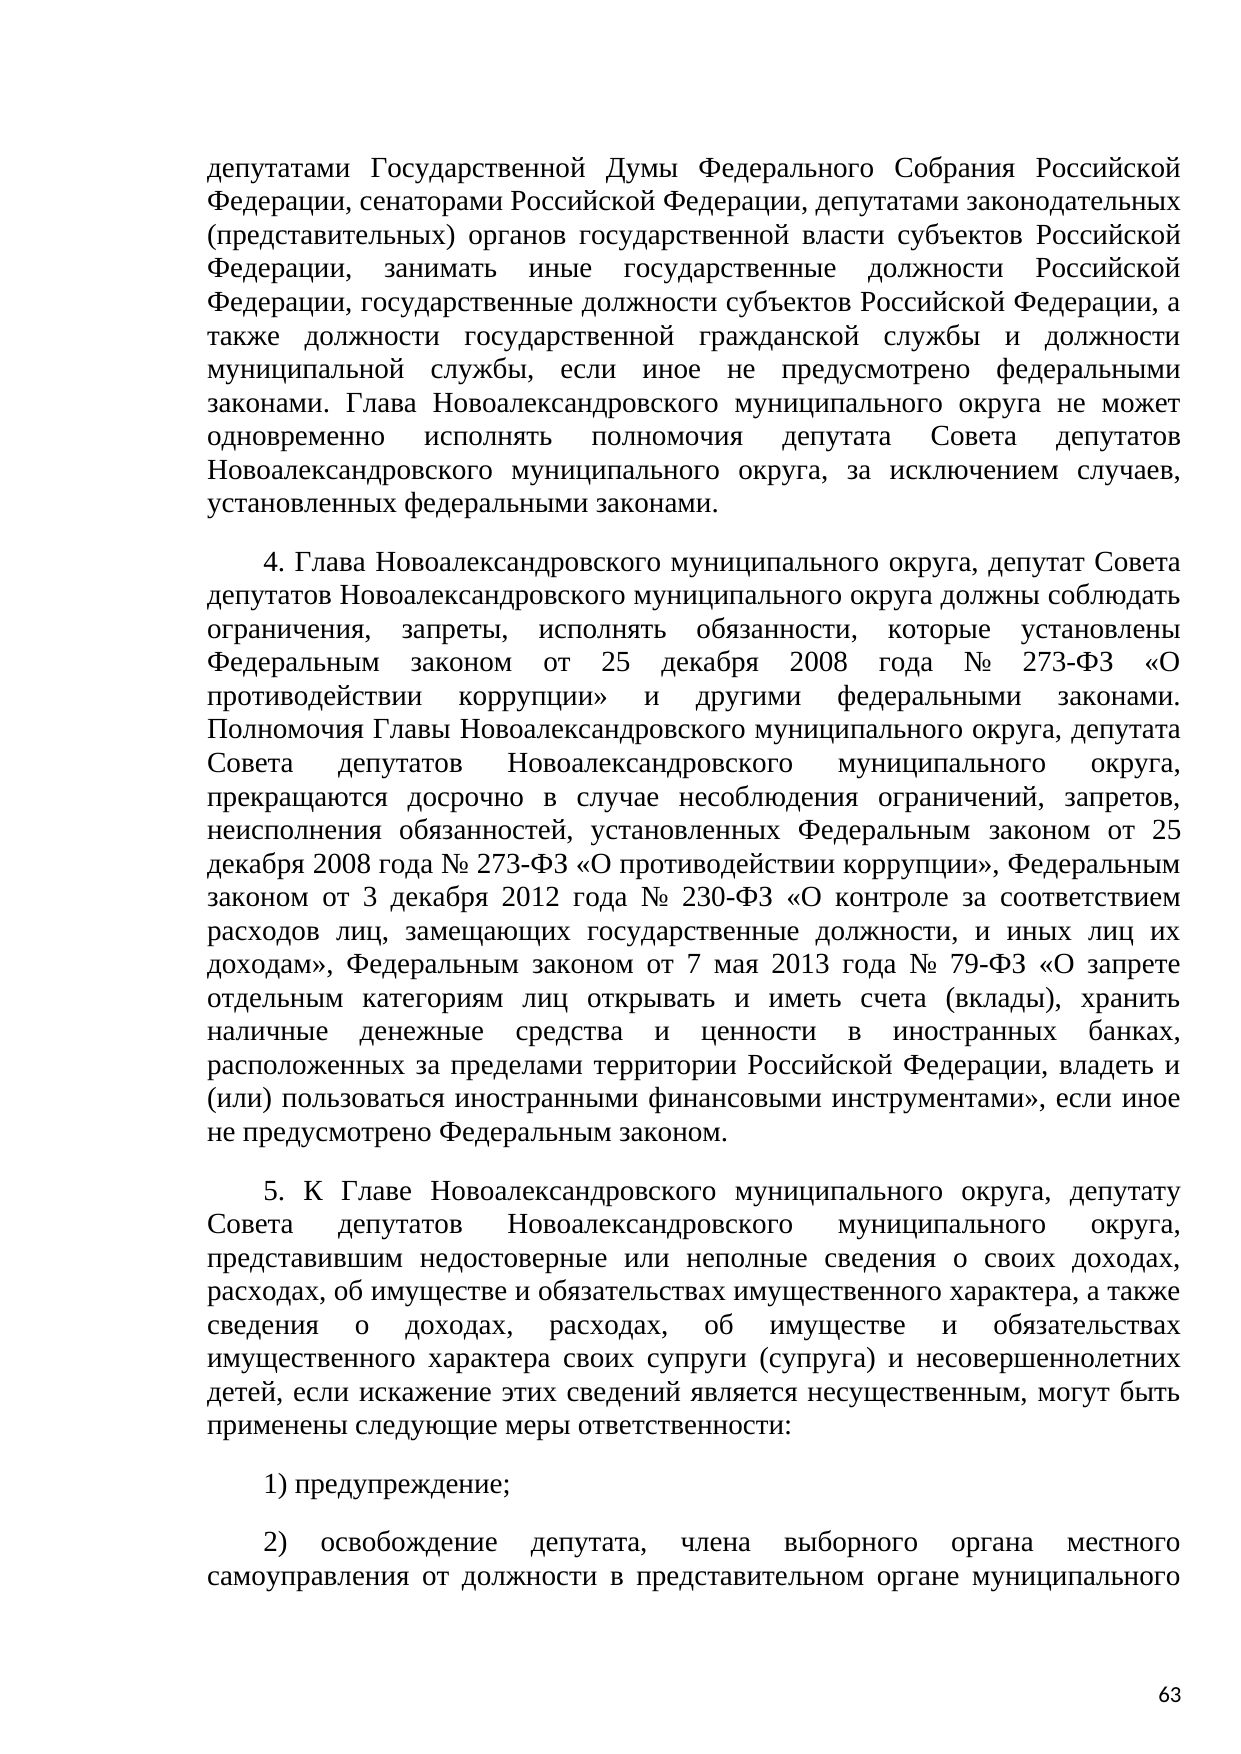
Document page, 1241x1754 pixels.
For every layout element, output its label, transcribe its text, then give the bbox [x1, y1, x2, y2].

text 4. Глава Новоалександровского муниципального округа, депутат Совета депутатов Новоалександровского муниципального округа должны соблюдать ограничения, запреты, исполнять обязанности, которые установлены Федеральным законом от 25 декабря 2008 года № 273-ФЗ «О противодействии коррупции» и другими федеральными законами. Полномочия Главы Новоалександровского муниципального округа, депутата Совета депутатов Новоалександровского муниципального округа, прекращаются досрочно в случае несоблюдения ограничений, запретов, неисполнения обязанностей, установленных Федеральным законом от 25 декабря 2008 года № 273-ФЗ «О противодействии коррупции», Федеральным законом от 3 декабря 2012 года № 230-ФЗ «О контроле за соответствием расходов лиц, замещающих государственные должности, и иных лиц их доходам», Федеральным законом от 7 мая 2013 года № 79-ФЗ «О запрете отдельным категориям лиц открывать и иметь счета (вклады), хранить наличные денежные средства и ценности в иностранных банках, расположенных за пределами территории Российской Федерации, владеть и (или) пользоваться иностранными финансовыми инструментами», если иное не предусмотрено Федеральным законом. [207, 544, 1181, 1148]
text 5. К Главе Новоалександровского муниципального округа, депутату Совета депутатов Новоалександровского муниципального округа, представившим недостоверные или неполные сведения о своих доходах, расходах, об имуществе и обязательствах имущественного характера, а также сведения о доходах, расходах, об имуществе и обязательствах имущественного характера своих супруги (супруга) и несовершеннолетних детей, если искажение этих сведений является несущественным, могут быть применены следующие меры ответственности: [207, 1173, 1181, 1441]
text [207, 1524, 1181, 1592]
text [207, 150, 1181, 519]
text 1) предупреждение; [207, 1466, 1181, 1499]
